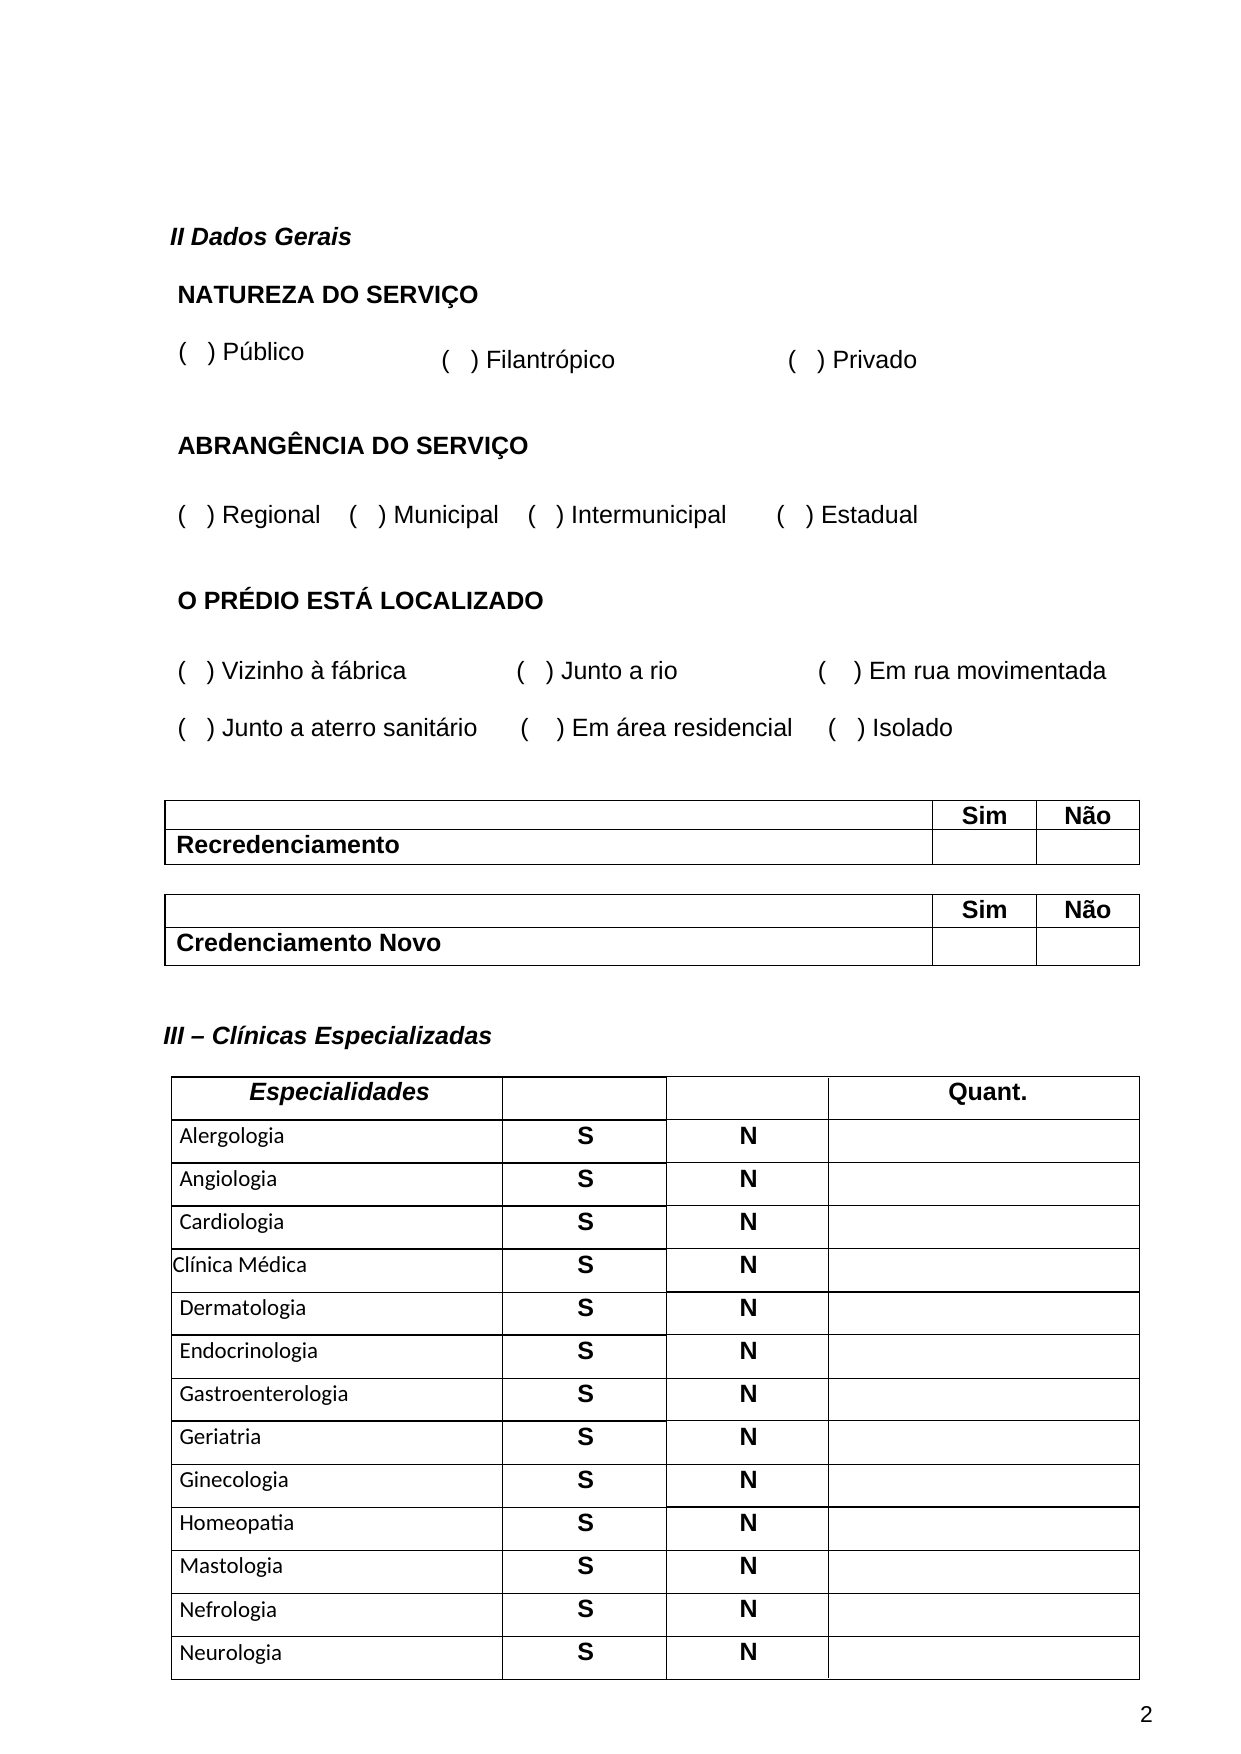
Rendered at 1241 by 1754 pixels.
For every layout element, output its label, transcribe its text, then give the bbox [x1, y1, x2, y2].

table_cell [829, 1120, 1139, 1162]
table_header Sim [933, 801, 1036, 829]
table_header [166, 895, 932, 927]
table_cell N [667, 1163, 828, 1205]
table_cell [829, 1637, 1139, 1679]
table_header Não [1037, 801, 1139, 829]
table_cell N [667, 1335, 828, 1377]
table_cell Nefrologia [172, 1594, 502, 1636]
table_cell [829, 1551, 1139, 1593]
text NATUREZA DO SERVIÇO [177, 280, 1152, 309]
text ( ) Vizinho à fábrica ( ) Junto a rio ( ) Em rua movimentada [177, 656, 1156, 684]
table_header [667, 1077, 828, 1119]
table_cell [1037, 928, 1139, 965]
table_cell Mastologia [172, 1551, 502, 1593]
table_cell S [503, 1637, 666, 1679]
table_cell Geriatria [172, 1422, 502, 1463]
text ABRANGÊNCIA DO SERVIÇO [177, 431, 1152, 459]
table_cell Homeopatia [172, 1508, 502, 1549]
table_cell S [503, 1465, 666, 1506]
table_cell S [503, 1164, 666, 1205]
text III – Clínicas Especializadas [135, 1021, 1152, 1050]
table_cell Angiologia [172, 1164, 502, 1205]
table_cell N [667, 1293, 828, 1334]
table_header Especialidades [172, 1078, 502, 1119]
table_cell [829, 1335, 1139, 1377]
table_cell Gastroenterologia [172, 1379, 502, 1420]
table_header [503, 1078, 666, 1119]
text ( ) Junto a aterro sanitário ( ) Em área residencial ( ) Isolado [177, 713, 1152, 742]
table_cell Dermatologia [172, 1293, 502, 1334]
table_cell N [667, 1206, 828, 1248]
table_cell Endocrinologia [172, 1336, 502, 1377]
table_cell S [503, 1594, 666, 1636]
table_cell S [503, 1250, 666, 1291]
table_header Não [1037, 895, 1139, 927]
table_header Sim [933, 895, 1036, 927]
table_header ( ) Privado [710, 339, 983, 402]
table_cell Recredenciamento [166, 830, 932, 864]
table_cell [933, 830, 1036, 864]
table_cell N [667, 1637, 828, 1679]
table_header ( ) Público [173, 339, 436, 402]
table_cell N [667, 1421, 828, 1463]
table_cell [829, 1508, 1139, 1549]
table_cell N [667, 1120, 828, 1162]
table_header [166, 801, 932, 829]
table_cell N [667, 1379, 828, 1420]
table_cell N [667, 1551, 828, 1593]
table_header Quant. [829, 1077, 1139, 1119]
table_cell Credenciamento Novo [166, 928, 932, 965]
subtitle O PRÉDIO ESTÁ LOCALIZADO [177, 586, 1152, 615]
table_cell [829, 1379, 1139, 1420]
table_cell S [503, 1207, 666, 1248]
table_cell Alergologia [172, 1121, 502, 1162]
table_cell Clínica Médica [172, 1250, 502, 1291]
table_cell N [667, 1594, 828, 1636]
table_cell Cardiologia [172, 1207, 502, 1248]
table_cell S [503, 1293, 666, 1334]
table_cell S [503, 1508, 666, 1549]
table_cell [829, 1594, 1139, 1636]
table_cell S [503, 1336, 666, 1377]
table_cell [829, 1249, 1139, 1291]
table_cell S [503, 1422, 666, 1463]
table_cell N [667, 1249, 828, 1291]
table_cell N [667, 1508, 828, 1549]
table_cell N [667, 1465, 828, 1506]
table_cell [1037, 830, 1139, 864]
table_cell [829, 1293, 1139, 1334]
text II Dados Gerais [135, 222, 1152, 250]
table_cell S [503, 1379, 666, 1420]
table_cell Ginecologia [172, 1465, 502, 1506]
table_cell S [503, 1551, 666, 1593]
table_header ( ) Filantrópico [436, 339, 710, 402]
table_cell [829, 1421, 1139, 1463]
table_cell [829, 1163, 1139, 1205]
table_cell S [503, 1121, 666, 1162]
table_cell [933, 928, 1036, 965]
table_cell [829, 1465, 1139, 1506]
table_cell [829, 1206, 1139, 1248]
table_cell Neurologia [172, 1637, 502, 1679]
text ( ) Regional ( ) Municipal ( ) Intermunicipal ( ) Estadual [177, 500, 1152, 529]
